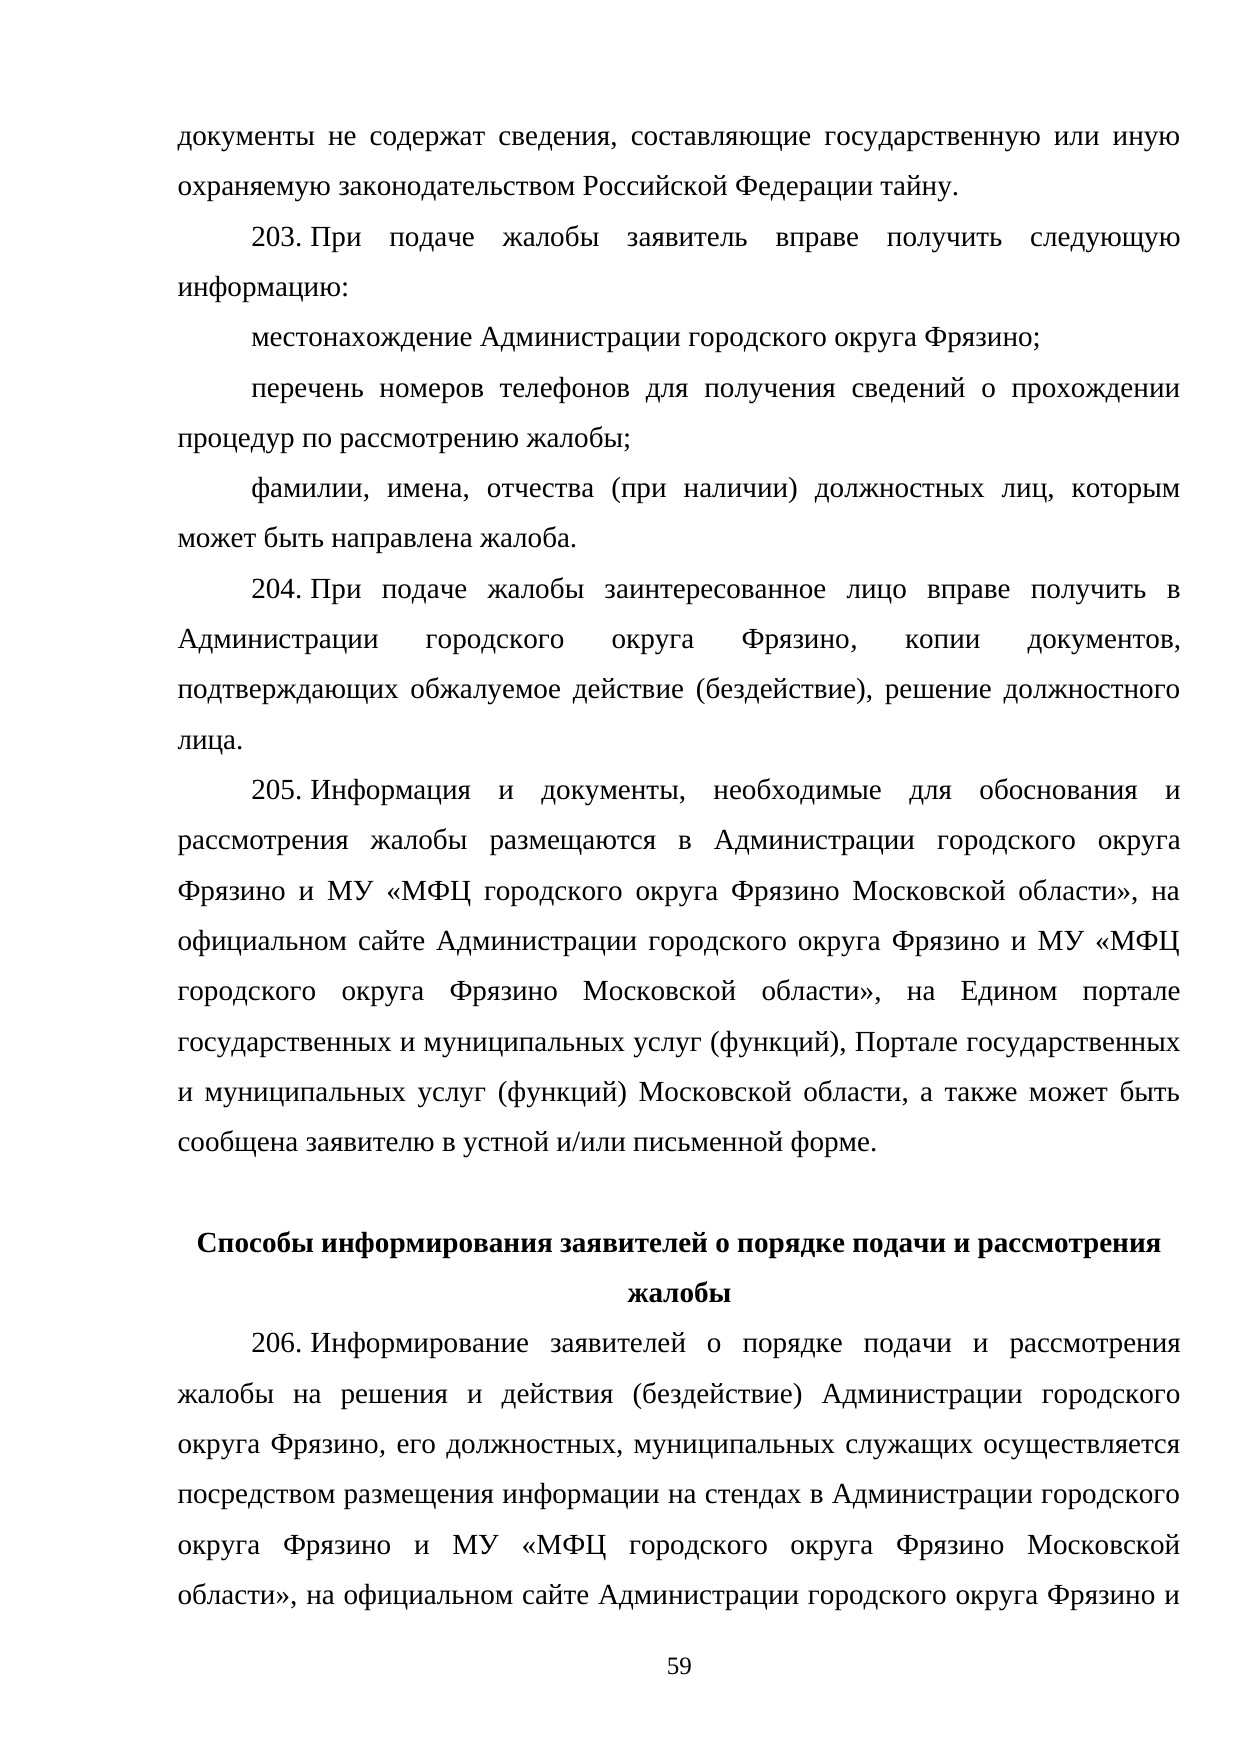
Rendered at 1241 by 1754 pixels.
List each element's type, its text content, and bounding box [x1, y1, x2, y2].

text перечень номеров телефонов для получения сведений о прохождении процедур по рассмотрению жалобы; [177, 370, 1181, 453]
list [177, 118, 1181, 202]
text фамилии, имена, отчества (при наличии) должностных лиц, которым может быть направлена жалоба. [177, 470, 1181, 554]
list При подаче жалобы заявитель вправе получить следующую информацию: [177, 219, 1181, 303]
list Способы информирования заявителей о порядке подачи и рассмотрения жалобы [177, 1225, 1181, 1309]
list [177, 1326, 1181, 1611]
list При подаче жалобы заинтересованное лицо вправе получить в Администрации городского округа Фрязино, копии документов, подтверждающих обжалуемое действие (бездействие), решение должностного лица. [177, 571, 1181, 755]
text местонахождение Администрации городского округа Фрязино; [177, 319, 1181, 353]
list Информация и документы, необходимые для обоснования и рассмотрения жалобы размещаются в Администрации городского округа Фрязино и МУ «МФЦ городского округа Фрязино Московской области», на официальном сайте Администрации городского округа Фрязино и МУ «МФЦ городского округа Фрязино Московской области», на Едином портале государственных и муниципальных услуг (функций), Портале государственных и муниципальных услуг (функций) Московской области, а также может быть сообщена заявителю в устной и/или письменной форме. [177, 772, 1181, 1158]
